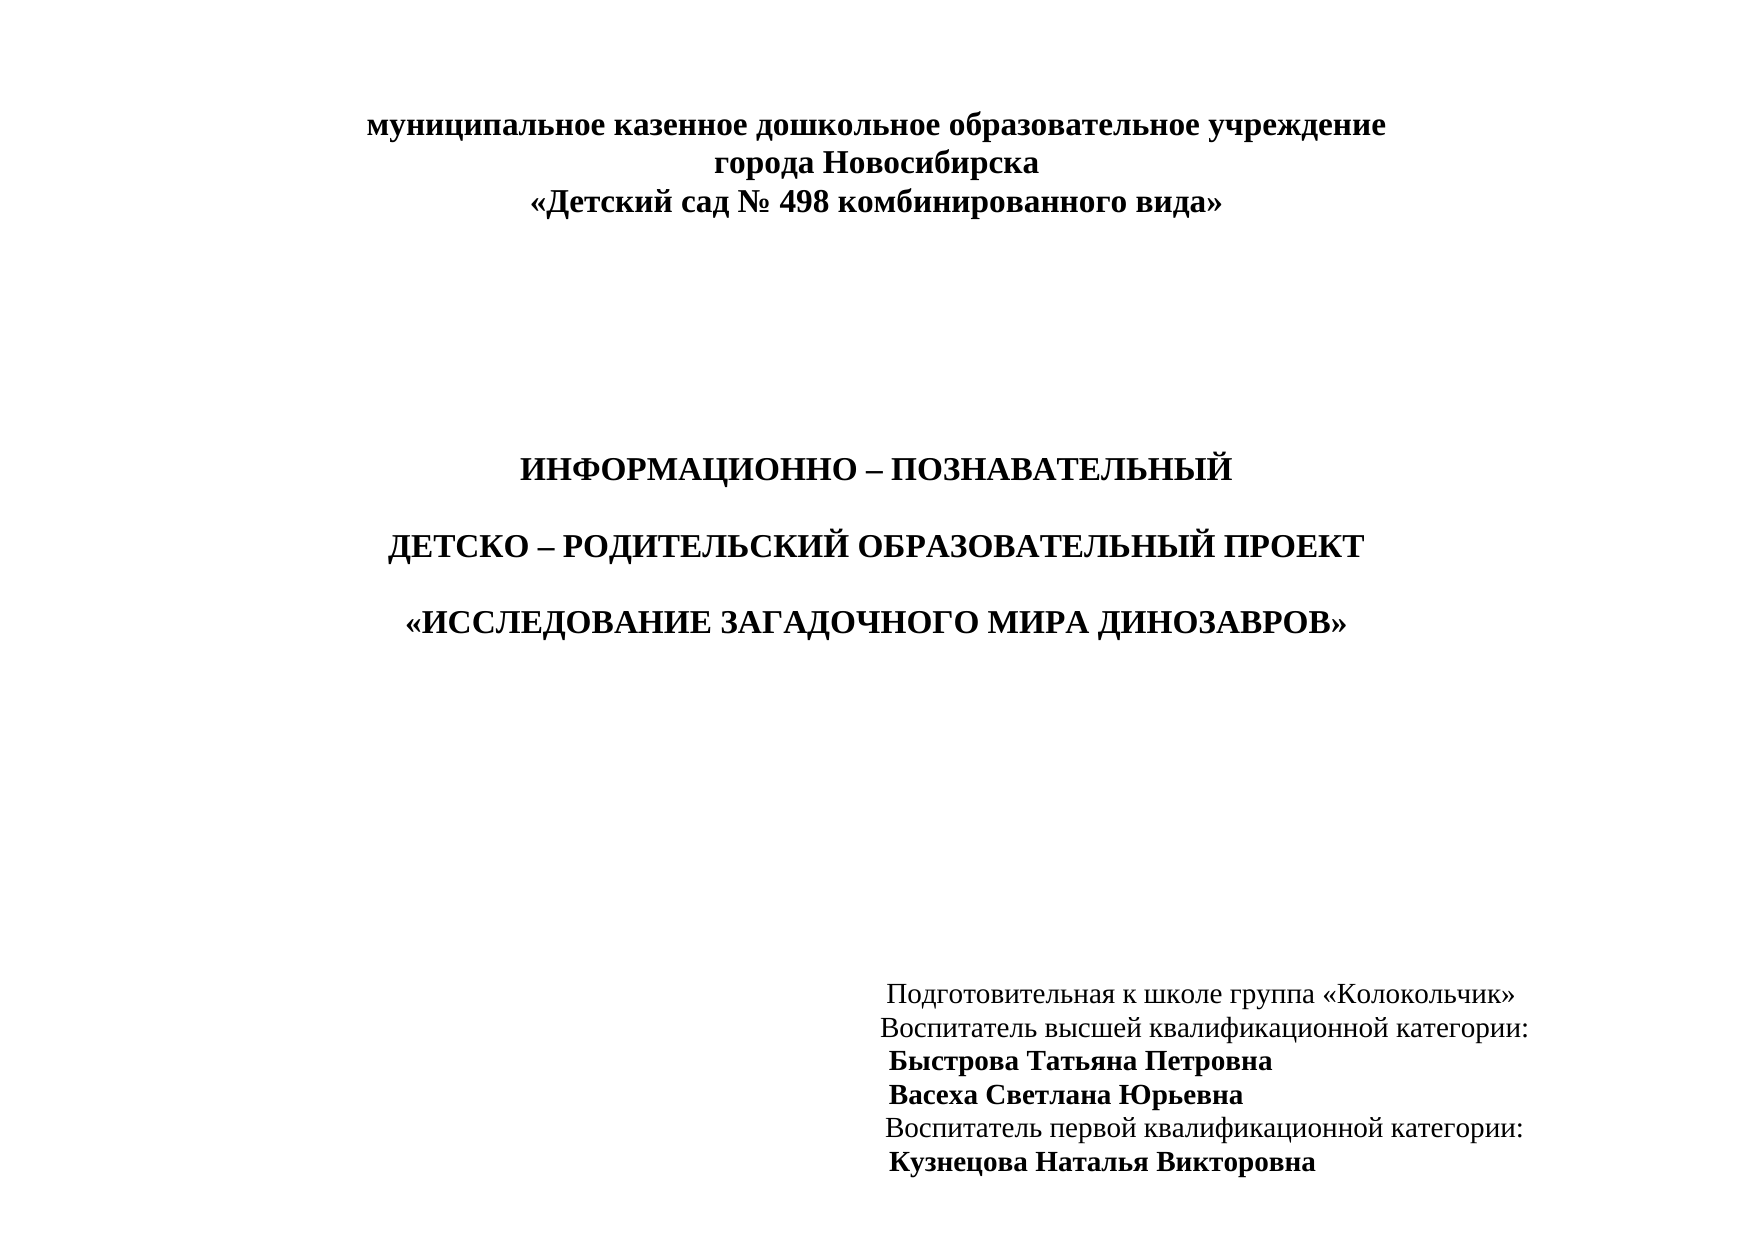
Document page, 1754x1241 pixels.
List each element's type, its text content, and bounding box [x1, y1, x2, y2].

text муниципальное казенное дошкольное образовательное учреждение [74, 104, 1679, 143]
text «ИССЛЕДОВАНИЕ ЗАГАДОЧНОГО МИРА ДИНОЗАВРОВ» [74, 603, 1679, 641]
text Подготовительная к школе группа «Колокольчик» [74, 976, 1679, 1010]
text Васеха Светлана Юрьевна [74, 1077, 1679, 1111]
text «Детский сад № 498 комбинированного вида» [74, 181, 1679, 219]
text ДЕТСКО – РОДИТЕЛЬСКИЙ ОБРАЗОВАТЕЛЬНЫЙ ПРОЕКТ [74, 526, 1679, 564]
text Воспитатель высшей квалификационной категории: [74, 1010, 1679, 1043]
text Быстрова Татьяна Петровна [74, 1043, 1679, 1077]
text ИНФОРМАЦИОННО – ПОЗНАВАТЕЛЬНЫЙ [74, 449, 1679, 488]
text Кузнецова Наталья Викторовна [74, 1144, 1679, 1178]
text Воспитатель первой квалификационной категории: [74, 1111, 1679, 1144]
text города Новосибирска [74, 143, 1679, 181]
